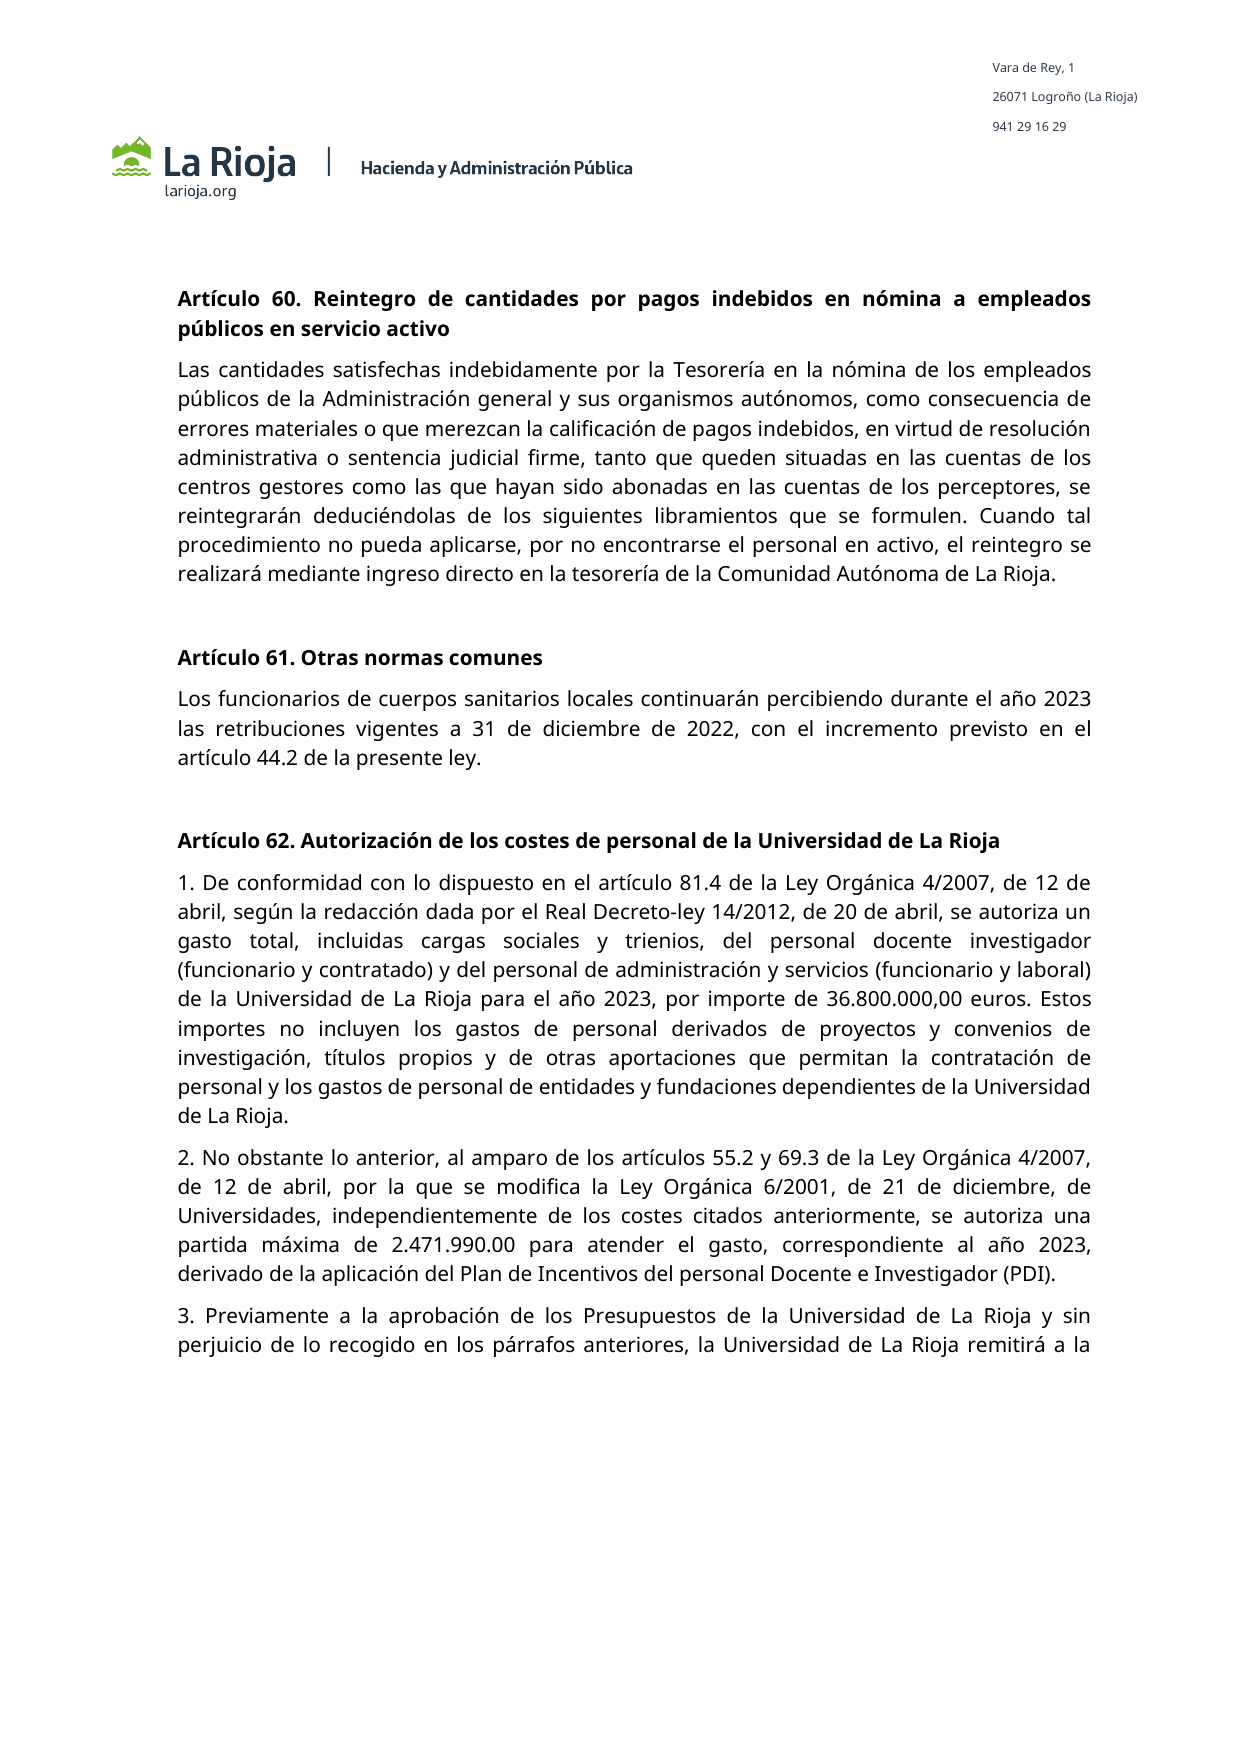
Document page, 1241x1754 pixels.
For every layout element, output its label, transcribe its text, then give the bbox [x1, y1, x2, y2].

text 1. De conformidad con lo dispuesto en el artículo 81.4 de la Ley Orgánica 4/2007, de 12 de abril, según la redacción dada por el Real Decreto-ley 14/2012, de 20 de abril, se autoriza un gasto total, incluidas cargas sociales y trienios, del personal docente investigador (funcionario y contratado) y del personal de administración y servicios (funcionario y laboral) de la Universidad de La Rioja para el año 2023, por importe de 36.800.000,00 euros. Estos importes no incluyen los gastos de personal derivados de proyectos y convenios de investigación, títulos propios y de otras aportaciones que permitan la contratación de personal y los gastos de personal de entidades y fundaciones dependientes de la Universidad de La Rioja. [177, 867, 1092, 1129]
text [177, 1300, 1092, 1358]
subtitle Artículo 60. Reintegro de cantidades por pagos indebidos en nómina a empleados públicos en servicio activo [177, 283, 1092, 342]
text 2. No obstante lo anterior, al amparo de los artículos 55.2 y 69.3 de la Ley Orgánica 4/2007, de 12 de abril, por la que se modifica la Ley Orgánica 6/2001, de 21 de diciembre, de Universidades, independientemente de los costes citados anteriormente, se autoriza una partida máxima de 2.471.990.00 para atender el gasto, correspondiente al año 2023, derivado de la aplicación del Plan de Incentivos del personal Docente e Investigador (PDI). [177, 1142, 1092, 1288]
picture [19, 58, 1241, 296]
subtitle Artículo 62. Autorización de los costes de personal de la Universidad de La Rioja [177, 825, 1092, 854]
text Los funcionarios de cuerpos sanitarios locales continuarán percibiendo durante el año 2023 las retribuciones vigentes a 31 de diciembre de 2022, con el incremento previsto en el artículo 44.2 de la presente ley. [177, 683, 1092, 771]
text Las cantidades satisfechas indebidamente por la Tesorería en la nómina de los empleados públicos de la Administración general y sus organismos autónomos, como consecuencia de errores materiales o que merezcan la calificación de pagos indebidos, en virtud de resolución administrativa o sentencia judicial firme, tanto que queden situadas en las cuentas de los centros gestores como las que hayan sido abonadas en las cuentas de los perceptores, se reintegrarán deduciéndolas de los siguientes libramientos que se formulen. Cuando tal procedimiento no pueda aplicarse, por no encontrarse el personal en activo, el reintegro se realizará mediante ingreso directo en la tesorería de la Comunidad Autónoma de La Rioja. [177, 354, 1092, 588]
subtitle Artículo 61. Otras normas comunes [177, 642, 1092, 671]
